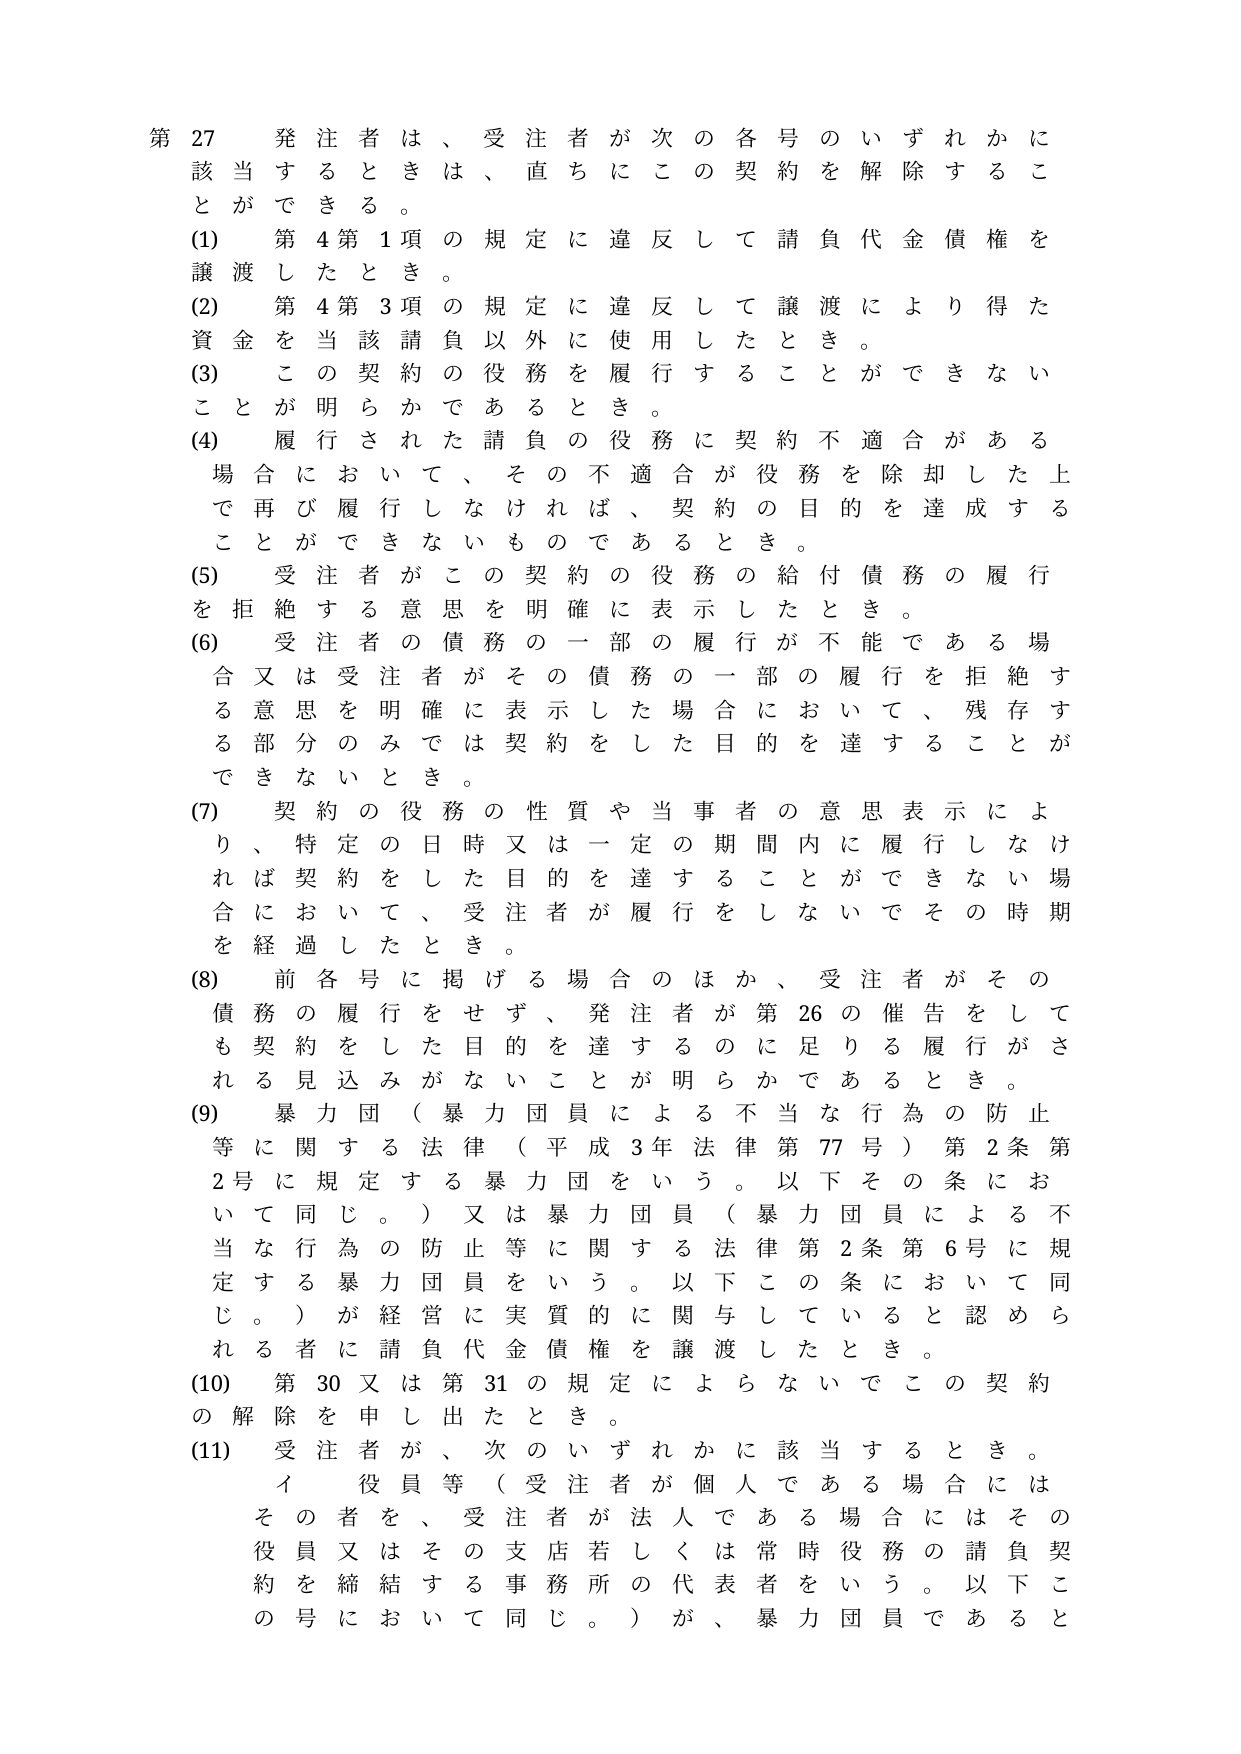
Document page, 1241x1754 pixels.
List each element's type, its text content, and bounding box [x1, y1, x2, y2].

text (11) 受注者が、次のいずれかに該当するとき。 [170, 1432, 1091, 1466]
text 第27 発注者は、受注者が次の各号のいずれかに該当するときは、直ちにこの契約を解除することができる。 [149, 120, 1091, 221]
text (5) 受注者がこの契約の役務の給付債務の履行を拒絶する意思を明確に表示したとき。 [170, 557, 1091, 624]
text (10) 第30又は第31の規定によらないでこの契約の解除を申し出たとき。 [170, 1365, 1091, 1432]
text (8) 前各号に掲げる場合のほか、受注者がその債務の履行をせず、発注者が第26の催告をしても契約をした目的を達するのに足りる履行がされる見込みがないことが明らかであるとき。 [170, 961, 1091, 1096]
text (1) 第4第1項の規定に違反して請負代金債権を譲渡したとき。 [170, 221, 1091, 288]
text (6) 受注者の債務の一部の履行が不能である場合又は受注者がその債務の一部の履行を拒絶する意思を明確に表示した場合において、残存する部分のみでは契約をした目的を達することができないとき。 [170, 624, 1091, 793]
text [149, 1466, 1091, 1634]
text (4) 履行された請負の役務に契約不適合がある場合において、その不適合が役務を除却した上で再び履行しなければ、契約の目的を達成することができないものであるとき。 [170, 423, 1091, 557]
text (2) 第4第3項の規定に違反して譲渡により得た資金を当該請負以外に使用したとき。 [170, 288, 1091, 355]
text (7) 契約の役務の性質や当事者の意思表示により、特定の日時又は一定の期間内に履行しなければ契約をした目的を達することができない場合において、受注者が履行をしないでその時期を経過したとき。 [170, 793, 1091, 961]
text (3) この契約の役務を履行することができないことが明らかであるとき。 [170, 355, 1091, 423]
text (9) 暴力団（暴力団員による不当な行為の防止等に関する法律（平成3年法律第77号）第2条第2号に規定する暴力団をいう。以下その条において同じ。）又は暴力団員（暴力団員による不当な行為の防止等に関する法律第2条第6号に規定する暴力団員をいう。以下この条において同じ。）が経営に実質的に関与していると認められる者に請負代金債権を譲渡したとき。 [170, 1096, 1091, 1365]
